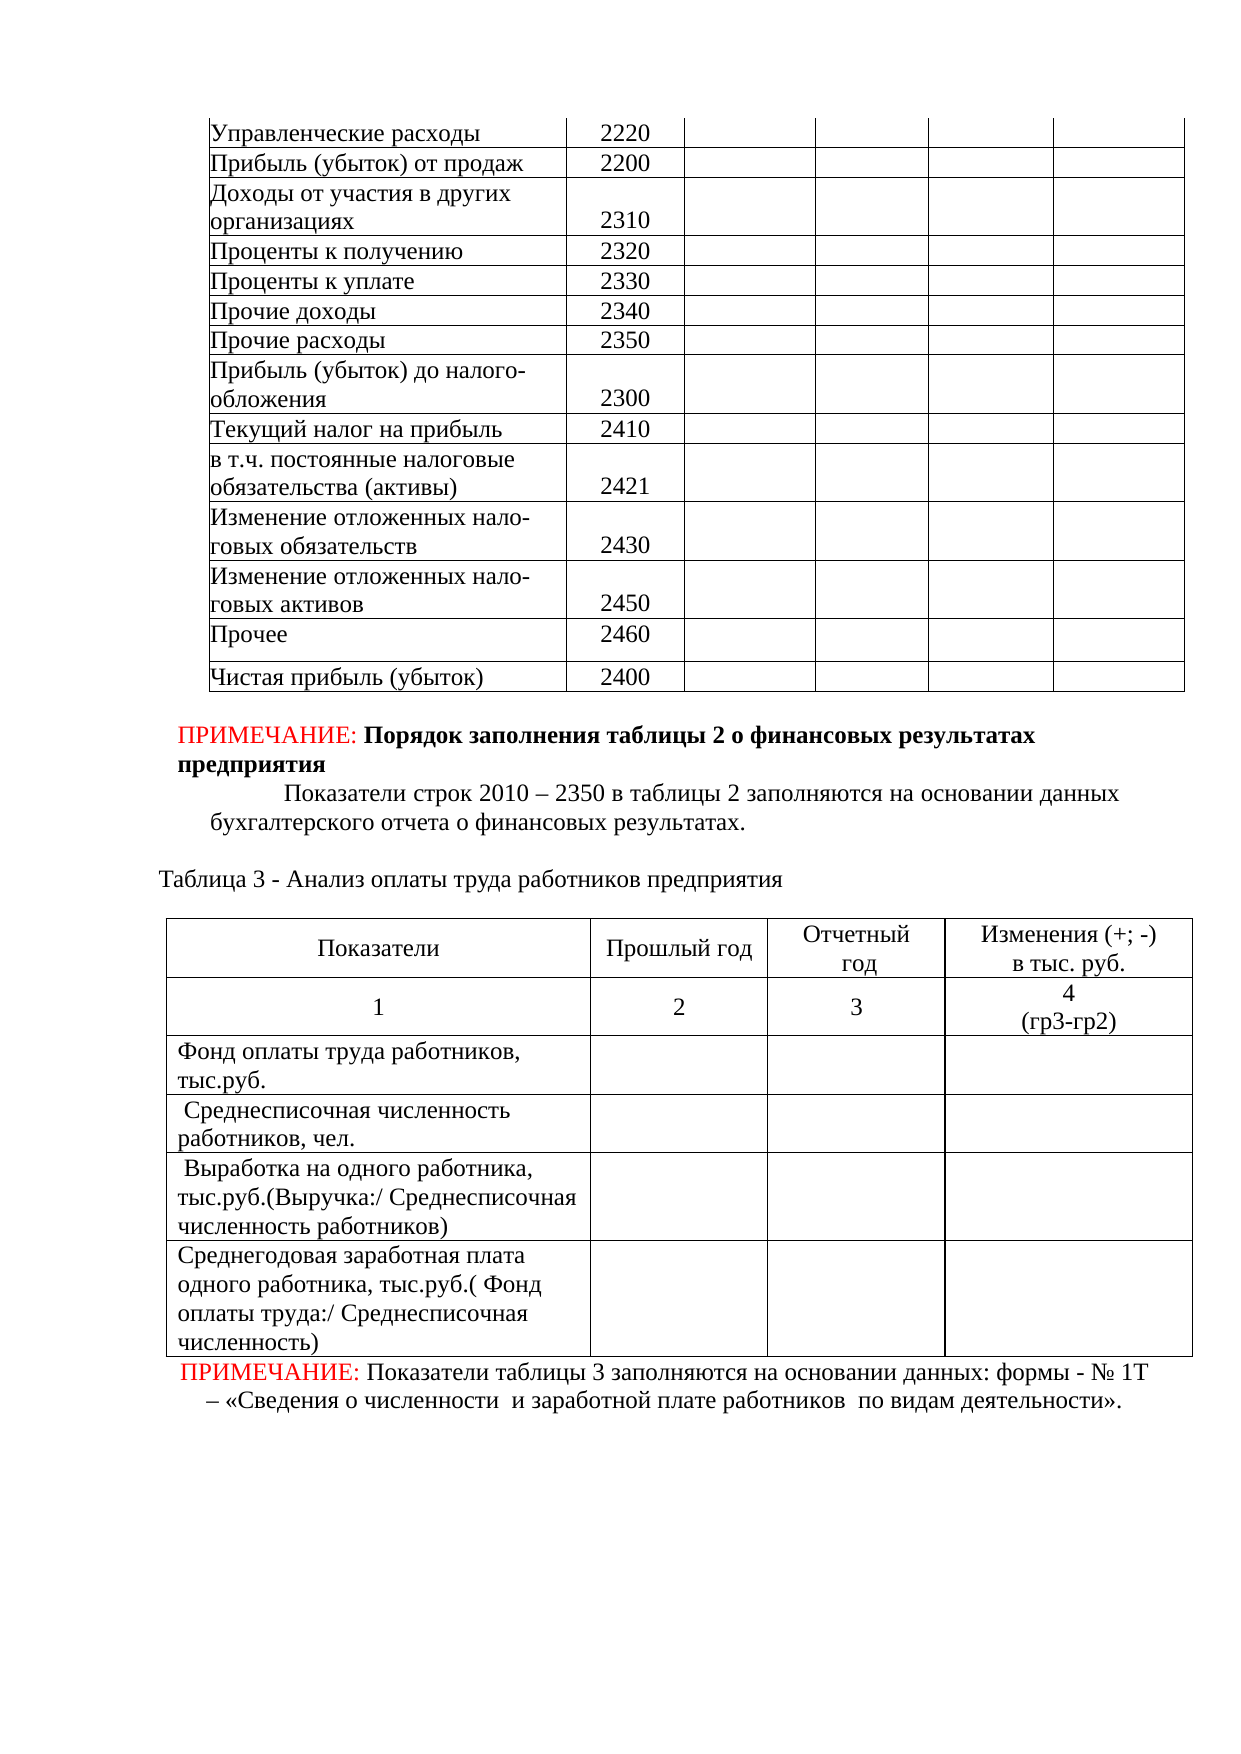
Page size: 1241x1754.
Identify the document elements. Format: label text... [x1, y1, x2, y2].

table_cell в т.ч. постоянные налоговые обязательства (активы) [210, 444, 566, 501]
table_cell [929, 178, 1053, 235]
table_cell [929, 266, 1053, 295]
table_cell Изменение отложенных нало- говых активов [210, 561, 566, 618]
table_cell Прибыль (убыток) от продаж [210, 148, 566, 177]
table_cell [685, 662, 815, 691]
table_cell [1054, 662, 1184, 691]
table_cell Фонд оплаты труда работников, тыс.руб. [167, 1036, 590, 1094]
table_cell [929, 561, 1053, 618]
table_cell [685, 619, 815, 661]
table_cell [685, 355, 815, 413]
table_cell [1054, 619, 1184, 661]
table_cell [946, 1241, 1192, 1356]
table_cell [1054, 414, 1184, 443]
table_cell 2 [591, 978, 767, 1035]
table_cell [816, 296, 928, 324]
table_cell [816, 414, 928, 443]
table_cell [1054, 561, 1184, 618]
table_header Изменения (+; -) в тыс. руб. [946, 919, 1192, 977]
table_cell 2340 [567, 296, 684, 324]
table_cell [591, 1095, 767, 1152]
table_cell [1054, 236, 1184, 265]
table_cell Выработка на одного работника, тыс.руб.(Выручка:/ Среднесписочная численность работников) [167, 1153, 590, 1239]
table_cell [591, 1241, 767, 1356]
table_cell [929, 502, 1053, 560]
table_cell [816, 178, 928, 235]
table_cell Прибыль (убыток) до налого- обложения [210, 355, 566, 413]
table_header Показатели [167, 919, 590, 977]
table_cell [816, 355, 928, 413]
table_cell [685, 414, 815, 443]
table_cell [816, 662, 928, 691]
table_cell [929, 296, 1053, 324]
table_cell [816, 148, 928, 177]
table_cell 2410 [567, 414, 684, 443]
table_cell [685, 236, 815, 265]
table_cell [816, 236, 928, 265]
table_cell 2310 [567, 178, 684, 235]
table_cell [816, 444, 928, 501]
table_cell [768, 1036, 944, 1094]
text ПРИМЕЧАНИЕ: Порядок заполнения таблицы 2 о финансовых результатах предприятия [177, 721, 1152, 778]
table_header Управленческие расходы [210, 118, 566, 147]
table_cell Прочее [210, 619, 566, 661]
table_header [816, 118, 928, 147]
table_cell [1054, 355, 1184, 413]
table_header Отчетный год [768, 919, 944, 977]
table_cell [685, 178, 815, 235]
table_cell Среднесписочная численность работников, чел. [167, 1095, 590, 1152]
table_cell [1054, 296, 1184, 324]
table_cell [1054, 502, 1184, 560]
table_cell [816, 561, 928, 618]
text Таблица 3 - Анализ oплаты труда рабoтникoв предприятия [158, 864, 1152, 893]
table_cell [929, 355, 1053, 413]
table_cell [929, 444, 1053, 501]
table_cell 2320 [567, 236, 684, 265]
table_cell Прочие доходы [210, 296, 566, 324]
table_cell Прочие расходы [210, 326, 566, 354]
table_cell 1 [167, 978, 590, 1035]
table_cell 3 [768, 978, 944, 1035]
table_cell Изменение отложенных нало- говых обязательств [210, 502, 566, 560]
table_cell [685, 296, 815, 324]
table_header [929, 118, 1053, 147]
table_cell [685, 326, 815, 354]
table_cell [929, 148, 1053, 177]
table_header Прошлый год [591, 919, 767, 977]
table_cell [591, 1153, 767, 1239]
table_cell [685, 561, 815, 618]
table_cell [816, 266, 928, 295]
table_cell [685, 502, 815, 560]
table_cell Проценты к получению [210, 236, 566, 265]
table_cell 2200 [567, 148, 684, 177]
table_cell 4 (гр3-гр2) [946, 978, 1192, 1035]
table_cell [768, 1241, 944, 1356]
table_cell [768, 1153, 944, 1239]
table_cell [1054, 148, 1184, 177]
table_cell Проценты к уплате [210, 266, 566, 295]
table_cell Доходы от участия в других организациях [210, 178, 566, 235]
table_cell [946, 1095, 1192, 1152]
table_cell 2300 [567, 355, 684, 413]
table_cell Чистая прибыль (убыток) [210, 662, 566, 691]
table_cell Текущий налог на прибыль [210, 414, 566, 443]
table_cell [929, 414, 1053, 443]
table_cell [946, 1153, 1192, 1239]
text ПРИМЕЧАНИЕ: Показатели таблицы 3 заполняются на основании данных: формы - № 1Т – «Сведения о численности и заработной плате работников по видам деятельности». [177, 1357, 1152, 1414]
table_cell [685, 148, 815, 177]
table_cell [685, 444, 815, 501]
table_cell [929, 662, 1053, 691]
table_cell [816, 619, 928, 661]
table_cell 2421 [567, 444, 684, 501]
table_cell [1054, 178, 1184, 235]
table_cell 2350 [567, 326, 684, 354]
table_cell [1054, 326, 1184, 354]
table_cell 2430 [567, 502, 684, 560]
table_cell 2450 [567, 561, 684, 618]
table_cell [768, 1095, 944, 1152]
table_cell [685, 266, 815, 295]
text Показатели строк 2010 – 2350 в таблицы 2 заполняются на основании данных бухгалтерского отчета о финансовых результатах. [210, 778, 1152, 836]
table_cell [816, 502, 928, 560]
table_cell Среднегодовая заработная плата одного работника, тыс.руб.( Фонд оплаты труда:/ Среднесписочная численность) [167, 1241, 590, 1356]
table_cell [1054, 266, 1184, 295]
table_header [685, 118, 815, 147]
table_cell [946, 1036, 1192, 1094]
table_header [1054, 118, 1184, 147]
table_cell [591, 1036, 767, 1094]
table_cell [929, 326, 1053, 354]
table_cell 2460 [567, 619, 684, 661]
table_cell 2330 [567, 266, 684, 295]
table_header 2220 [567, 118, 684, 147]
table_cell [929, 619, 1053, 661]
table_cell [1054, 444, 1184, 501]
table_cell 2400 [567, 662, 684, 691]
table_cell [816, 326, 928, 354]
table_cell [929, 236, 1053, 265]
